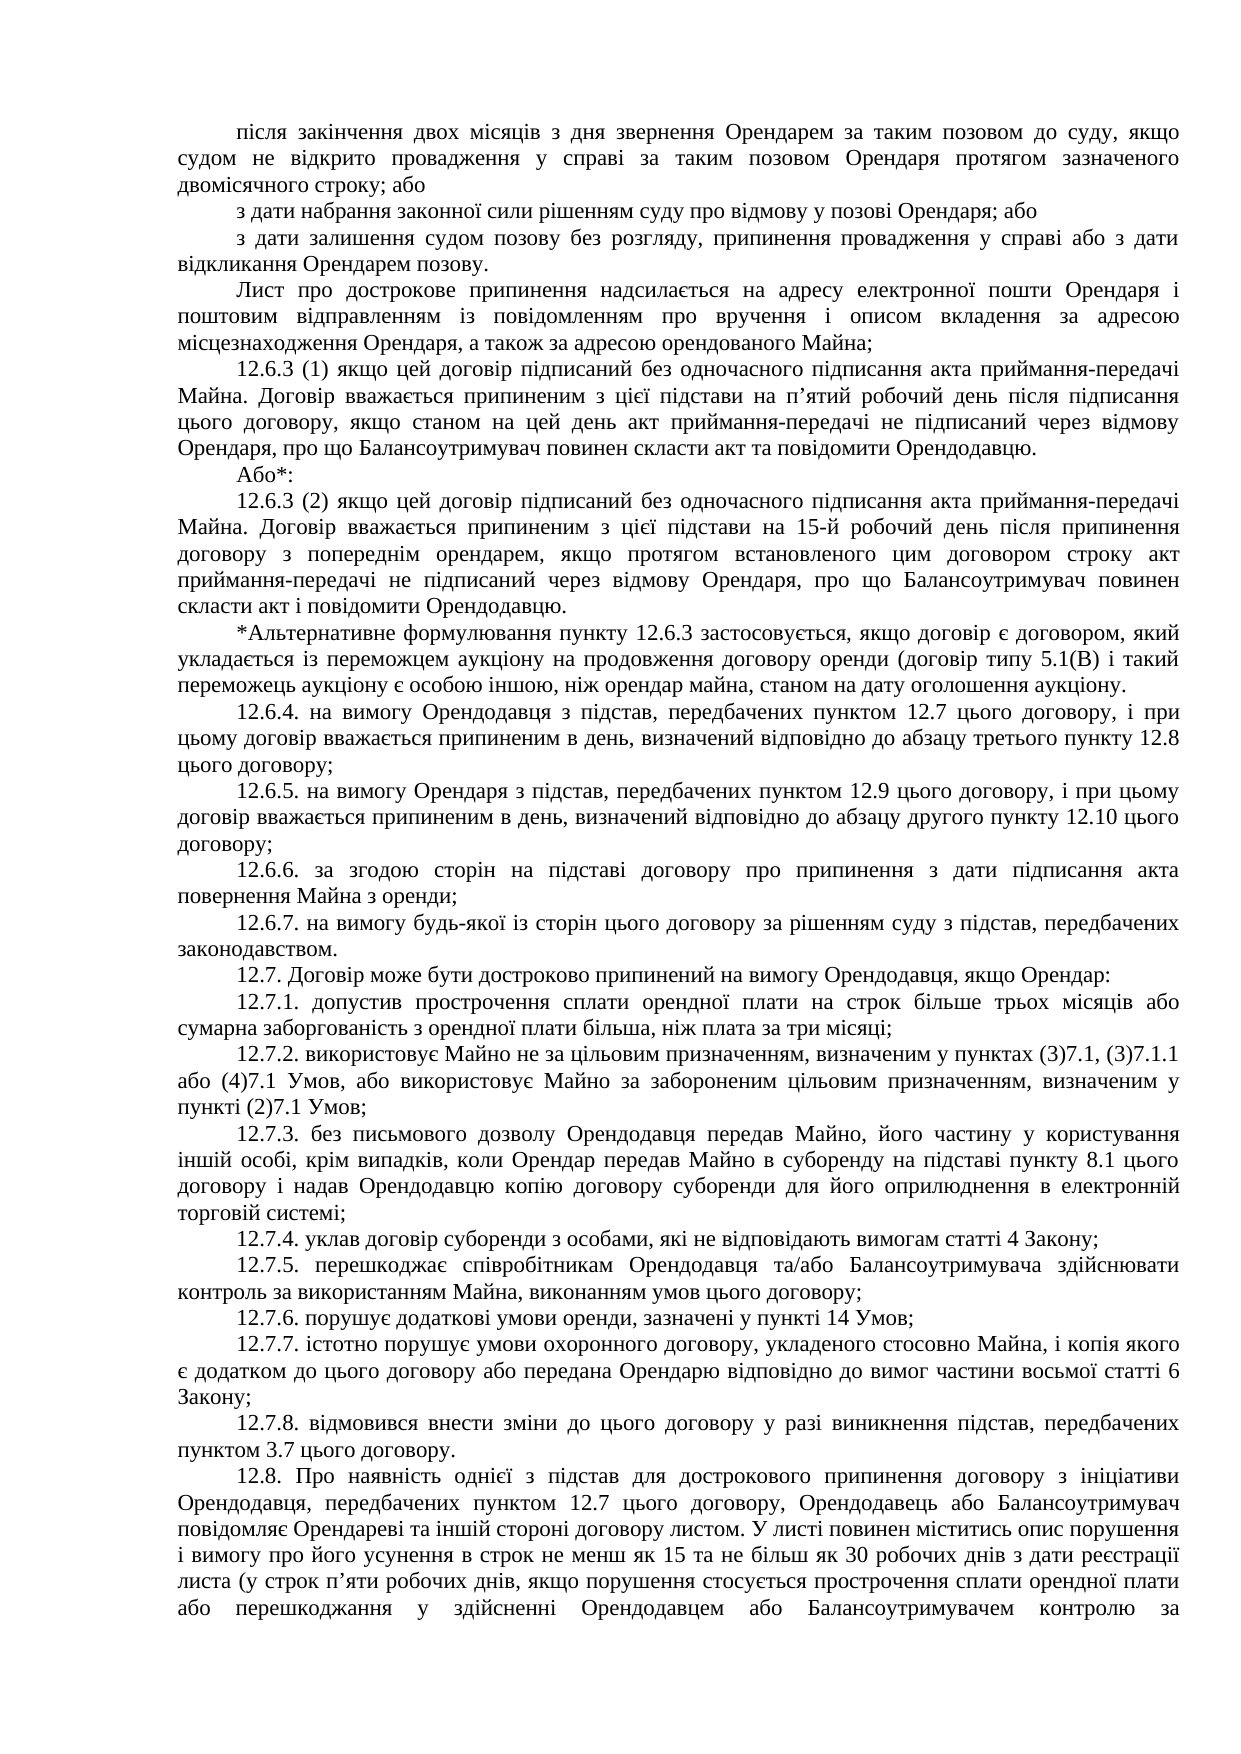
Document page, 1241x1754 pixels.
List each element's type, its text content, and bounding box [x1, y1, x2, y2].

text 12.7. Договір може бути достроково припинений на вимогу Орендодавця, якщо Орендар: [177, 961, 1181, 988]
text після закінчення двох місяців з дня звернення Орендарем за таким позовом до суду, якщо судом не відкрито провадження у справі за таким позовом Орендаря протягом зазначеного двомісячного строку; або [177, 118, 1181, 197]
text 12.7.2. використовує Майно не за цільовим призначенням, визначеним у пунктах (3)7.1, (3)7.1.1 або (4)7.1 Умов, або використовує Майно за забороненим цільовим призначенням, визначеним у пункті (2)7.1 Умов; [177, 1041, 1181, 1119]
text 12.6.5. на вимогу Орендаря з підстав, передбачених пунктом 12.9 цього договору, і при цьому договір вважається припиненим в день, визначений відповідно до абзацу другого пункту 12.10 цього договору; [177, 777, 1181, 856]
text Лист про дострокове припинення надсилається на адресу електронної пошти Орендаря і поштовим відправленням із повідомленням про вручення і описом вкладення за адресою місцезнаходження Орендаря, а також за адресою орендованого Майна; [177, 276, 1181, 355]
text 12.6.4. на вимогу Орендодавця з підстав, передбачених пунктом 12.7 цього договору, і при цьому договір вважається припиненим в день, визначений відповідно до абзацу третього пункту 12.8 цього договору; [177, 698, 1181, 777]
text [177, 1462, 1181, 1620]
text 12.7.4. уклав договір суборенди з особами, які не відповідають вимогам статті 4 Закону; [177, 1225, 1181, 1251]
text 12.6.6. за згодою сторін на підставі договору про припинення з дати підписання акта повернення Майна з оренди; [177, 856, 1181, 909]
text з дати залишення судом позову без розгляду, припинення провадження у справі або з дати відкликання Орендарем позову. [177, 223, 1181, 276]
text Або*: [177, 461, 1181, 487]
text *Альтернативне формулювання пункту 12.6.3 застосовується, якщо договір є договором, який укладається із переможцем аукціону на продовження договору оренди (договір типу 5.1(В) і такий переможець аукціону є особою іншою, ніж орендар майна, станом на дату оголошення аукціону. [177, 619, 1181, 698]
text 12.6.3 (2) якщо цей договір підписаний без одночасного підписання акта приймання-передачі Майна. Договір вважається припиненим з цієї підстави на 15-й робочий день після припинення договору з попереднім орендарем, якщо протягом встановленого цим договором строку акт приймання-передачі не підписаний через відмову Орендаря, про що Балансоутримувач повинен скласти акт і повідомити Орендодавцю. [177, 487, 1181, 619]
text 12.7.3. без письмового дозволу Орендодавця передав Майно, його частину у користування іншій особі, крім випадків, коли Орендар передав Майно в суборенду на підставі пункту 8.1 цього договору і надав Орендодавцю копію договору суборенди для його оприлюднення в електронній торговій системі; [177, 1119, 1181, 1225]
text 12.6.7. на вимогу будь-якої із сторін цього договору за рішенням суду з підстав, передбачених законодавством. [177, 909, 1181, 961]
text 12.7.5. перешкоджає співробітникам Орендодавця та/або Балансоутримувача здійснювати контроль за використанням Майна, виконанням умов цього договору; [177, 1251, 1181, 1304]
text 12.7.6. порушує додаткові умови оренди, зазначені у пункті 14 Умов; [177, 1304, 1181, 1330]
text 12.6.3 (1) якщо цей договір підписаний без одночасного підписання акта приймання-передачі Майна. Договір вважається припиненим з цієї підстави на п’ятий робочий день після підписання цього договору, якщо станом на цей день акт приймання-передачі не підписаний через відмову Орендаря, про що Балансоутримувач повинен скласти акт та повідомити Орендодавцю. [177, 355, 1181, 461]
text 12.7.8. відмовився внести зміни до цього договору у разі виникнення підстав, передбачених пунктом 3.7 цього договору. [177, 1409, 1181, 1462]
text з дати набрання законної сили рішенням суду про відмову у позові Орендаря; або [177, 197, 1181, 223]
text 12.7.1. допустив прострочення сплати орендної плати на строк більше трьох місяців або сумарна заборгованість з орендної плати більша, ніж плата за три місяці; [177, 988, 1181, 1041]
text 12.7.7. істотно порушує умови охоронного договору, укладеного стосовно Майна, і копія якого є додатком до цього договору або передана Орендарю відповідно до вимог частини восьмої статті 6 Закону; [177, 1330, 1181, 1409]
